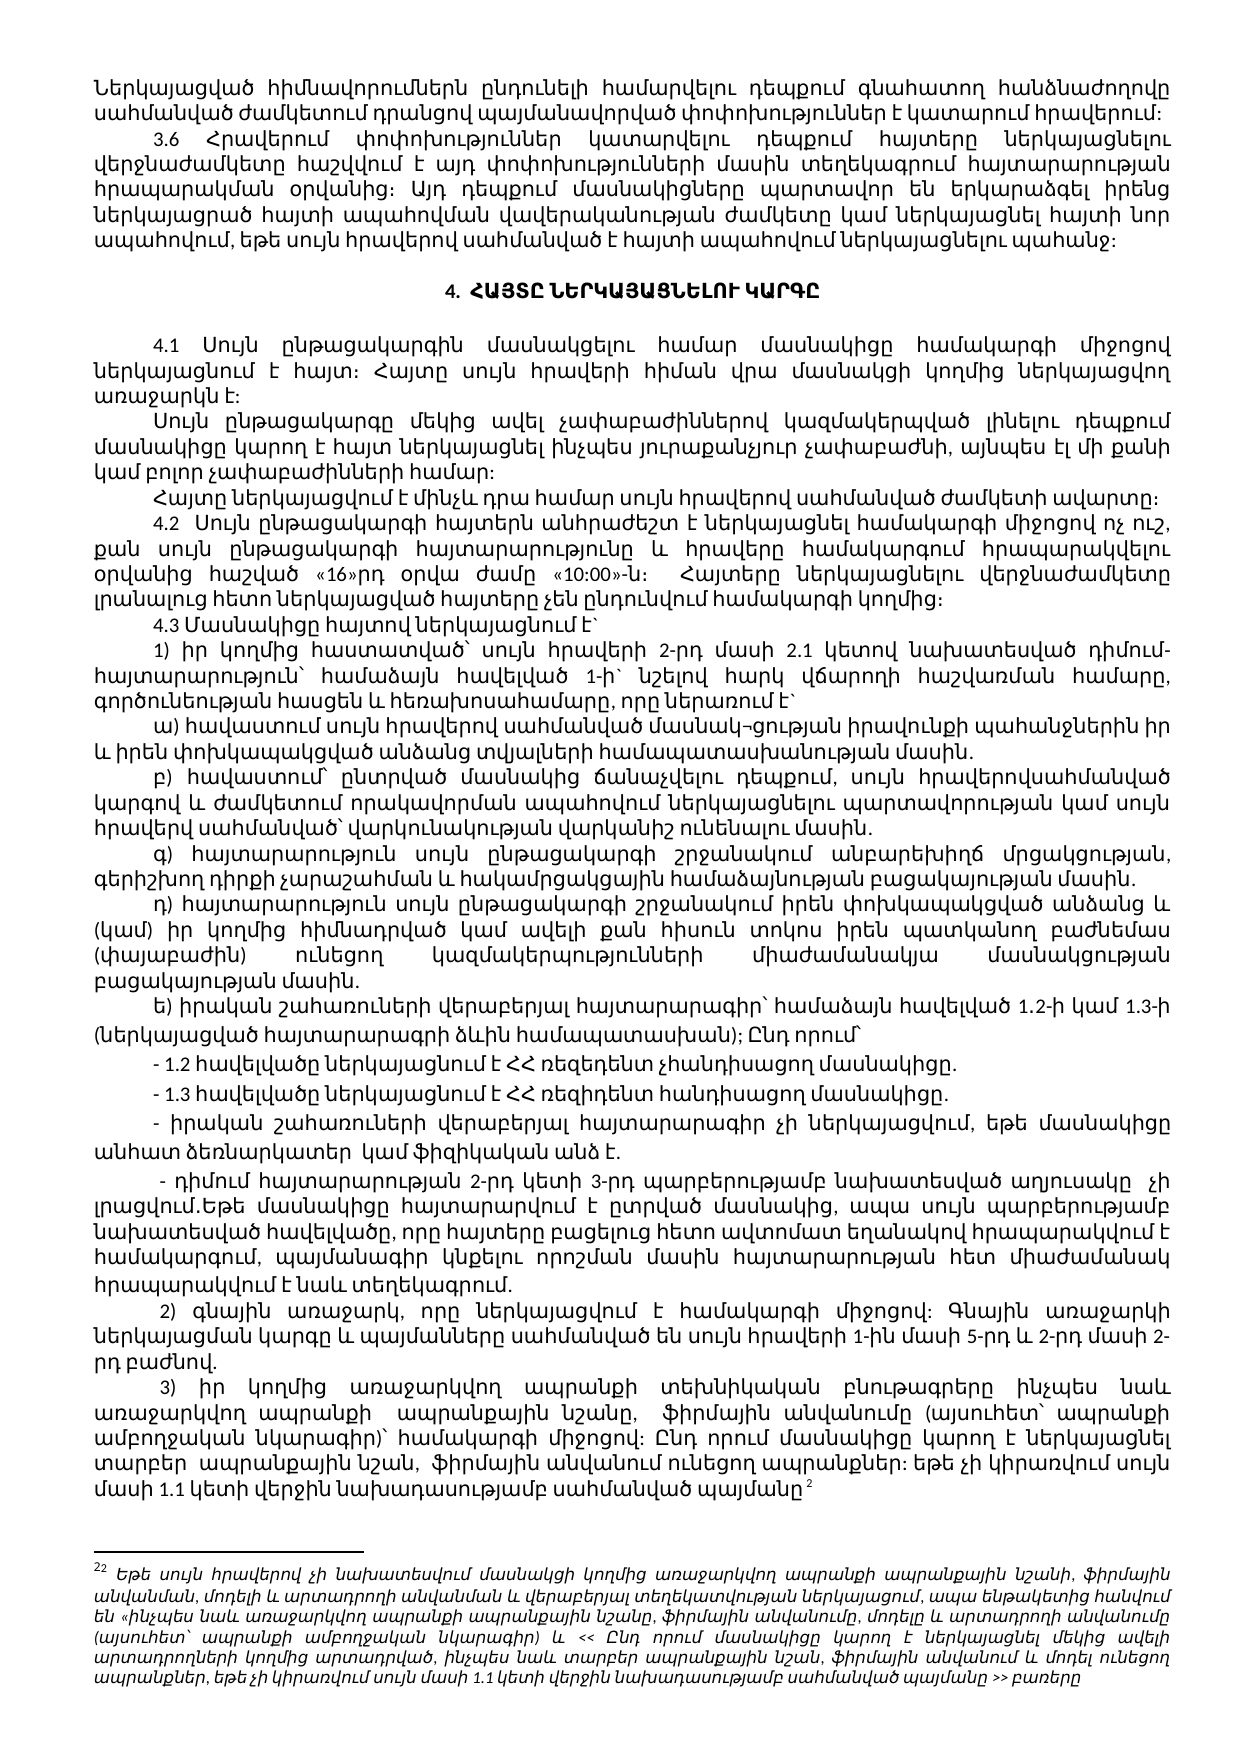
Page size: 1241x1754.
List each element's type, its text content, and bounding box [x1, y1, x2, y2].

text 1) իր կողմից հաստատված՝ սույն հրավերի 2-րդ մասի 2.1 կետով նախատեսված դիմում-հայտարարություն՝ համաձայն հավելված 1-ի` նշելով հարկ վճարողի հաշվառման համարը, գործունեության հասցեն և հեռախոսահամարը, որը ներառում է` [94, 637, 1171, 714]
text 4.2 Սույն ընթացակարգի հայտերն անհրաժեշտ է ներկայացնել համակարգի միջոցով ոչ ուշ, քան սույն ընթացակարգի հայտարարությունը և հրավերը համակարգում հրապարակվելու օրվանից հաշված «16»րդ օրվա ժամը «10:00»-ն։ Հայտերը ներկայացնելու վերջնաժամկետը լրանալուց հետո ներկայացված հայտերը չեն ընդունվում համակարգի կողմից։ [94, 510, 1171, 612]
text բ) հավաստում՝ ընտրված մասնակից ճանաչվելու դեպքում, սույն հրավերովսահմանված կարգով և ժամկետում որակավորման ապահովում ներկայացնելու պարտավորության կամ սույն հրավերվ սահմանված՝ վարկունակության վարկանիշ ունենալու մասին. [94, 764, 1171, 841]
text 2) գնային առաջարկ, որը ներկայացվում է համակարգի միջոցով: Գնային առաջարկի ներկայացման կարգը և պայմանները սահմանված են սույն հրավերի 1-ին մասի 5-րդ և 2-րդ մասի 2-րդ բաժնով. [94, 1298, 1171, 1374]
text - 1.2 հավելվածը ներկայացնում է ՀՀ ռեզեդենտ չհանդիսացող մասնակիցը. [94, 1052, 1171, 1077]
text 4. ՀԱՅՏԸ ՆԵՐԿԱՅԱՑՆԵԼՈՒ ԿԱՐԳԸ [94, 278, 1171, 304]
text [94, 75, 1171, 126]
text դ) հայտարարություն սույն ընթացակարգի շրջանակում իրեն փոխկապակցված անձանց և (կամ) իր կողմից հիմնադրված կամ ավելի քան հիսուն տոկոս իրեն պատկանող բաժնեմաս (փայաբաժին) ունեցող կազմակերպությունների միաժամանակյա մասնակցության բացակայության մասին. [94, 892, 1171, 993]
text - դիմում հայտարարության 2-րդ կետի 3-րդ պարբերությամբ նախատեսված աղյուսակը չի լրացվում․Եթե մասնակիցը հայտարարվում է ըտրված մասնակից, ապա սույն պարբերությամբ նախատեսված հավելվածը, որը հայտերը բացելուց հետո ավտոմատ եղանակով հրապարակվում է համակարգում, պայմանագիր կնքելու որոշման մասին հայտարարության հետ միաժամանակ հրապարակվում է նաև տեղեկագրում. [94, 1168, 1171, 1298]
text 3.6 Հրավերում փոփոխություններ կատարվելու դեպքում հայտերը ներկայացնելու վերջնաժամկետը հաշվվում է այդ փոփոխությունների մասին տեղեկագրում հայտարարության հրապարակման օրվանից։ Այդ դեպքում մասնակիցները պարտավոր են երկարաձգել իրենց ներկայացրած հայտի ապահովման վավերականության ժամկետը կամ ներկայացնել հայտի նոր ապահովում, եթե սույն հրավերով սահմանված է հայտի ապահովում ներկայացնելու պահանջ: [94, 126, 1171, 253]
text - 1.3 հավելվածը ներկայացնում է ՀՀ ռեզիդենտ հանդիսացող մասնակիցը. [94, 1081, 1171, 1106]
text Հայտը ներկայացվում է մինչև դրա համար սույն հրավերով սահմանված ժամկետի ավարտը։ [94, 485, 1171, 510]
text ե) իրական շահառուների վերաբերյալ հայտարարագիր՝ համաձայն հավելված 1․2-ի կամ 1.3-ի (ներկայացված հայտարարագրի ձևին համապատասխան); Ընդ որում՝ [94, 993, 1171, 1048]
text Սույն ընթացակարգը մեկից ավել չափաբաժիններով կազմակերպված լինելու դեպքում մասնակիցը կարող է հայտ ներկայացնել ինչպես յուրաքանչյուր չափաբաժնի, այնպես էլ մի քանի կամ բոլոր չափաբաժինների համար: [94, 409, 1171, 485]
text 4.3 Մասնակիցը հայտով ներկայացնում է` [94, 612, 1171, 637]
text 3) իր կողմից առաջարկվող ապրանքի տեխնիկական բնութագրերը ինչպես նաև առաջարկվող ապրանքի ապրանքային նշանը, ֆիրմային անվանումը (այսուհետ՝ ապրանքի ամբողջական նկարագիր)՝ համակարգի միջոցով: Ընդ որում մասնակիցը կարող է ներկայացնել տարբեր ապրանքային նշան, ֆիրմային անվանում ունեցող ապրանքներ: եթե չի կիրառվում սույն մասի 1.1 կետի վերջին նախադասությամբ սահմանված պայմանը 2 [94, 1374, 1171, 1501]
text ա) հավաստում սույն հրավերով սահմանված մասնակ¬ցության իրավունքի պահանջներին իր և իրեն փոխկապակցված անձանց տվյալների համապատասխանության մասին. [94, 714, 1171, 764]
text - իրական շահառուների վերաբերյալ հայտարարագիր չի ներկայացվում, եթե մասնակիցը անհատ ձեռնարկատեր կամ ֆիզիկական անձ է. [94, 1110, 1171, 1164]
text 4.1 Սույն ընթացակարգին մասնակցելու համար մասնակիցը համակարգի միջոցով ներկայացնում է հայտ։ Հայտը սույն հրավերի հիման վրա մասնակցի կողմից ներկայացվող առաջարկն է: [94, 332, 1171, 409]
text գ) հայտարարություն սույն ընթացակարգի շրջանակում անբարեխիղճ մրցակցության, գերիշխող դիրքի չարաշահման և հակամրցակցային համաձայնության բացակայության մասին. [94, 841, 1171, 892]
